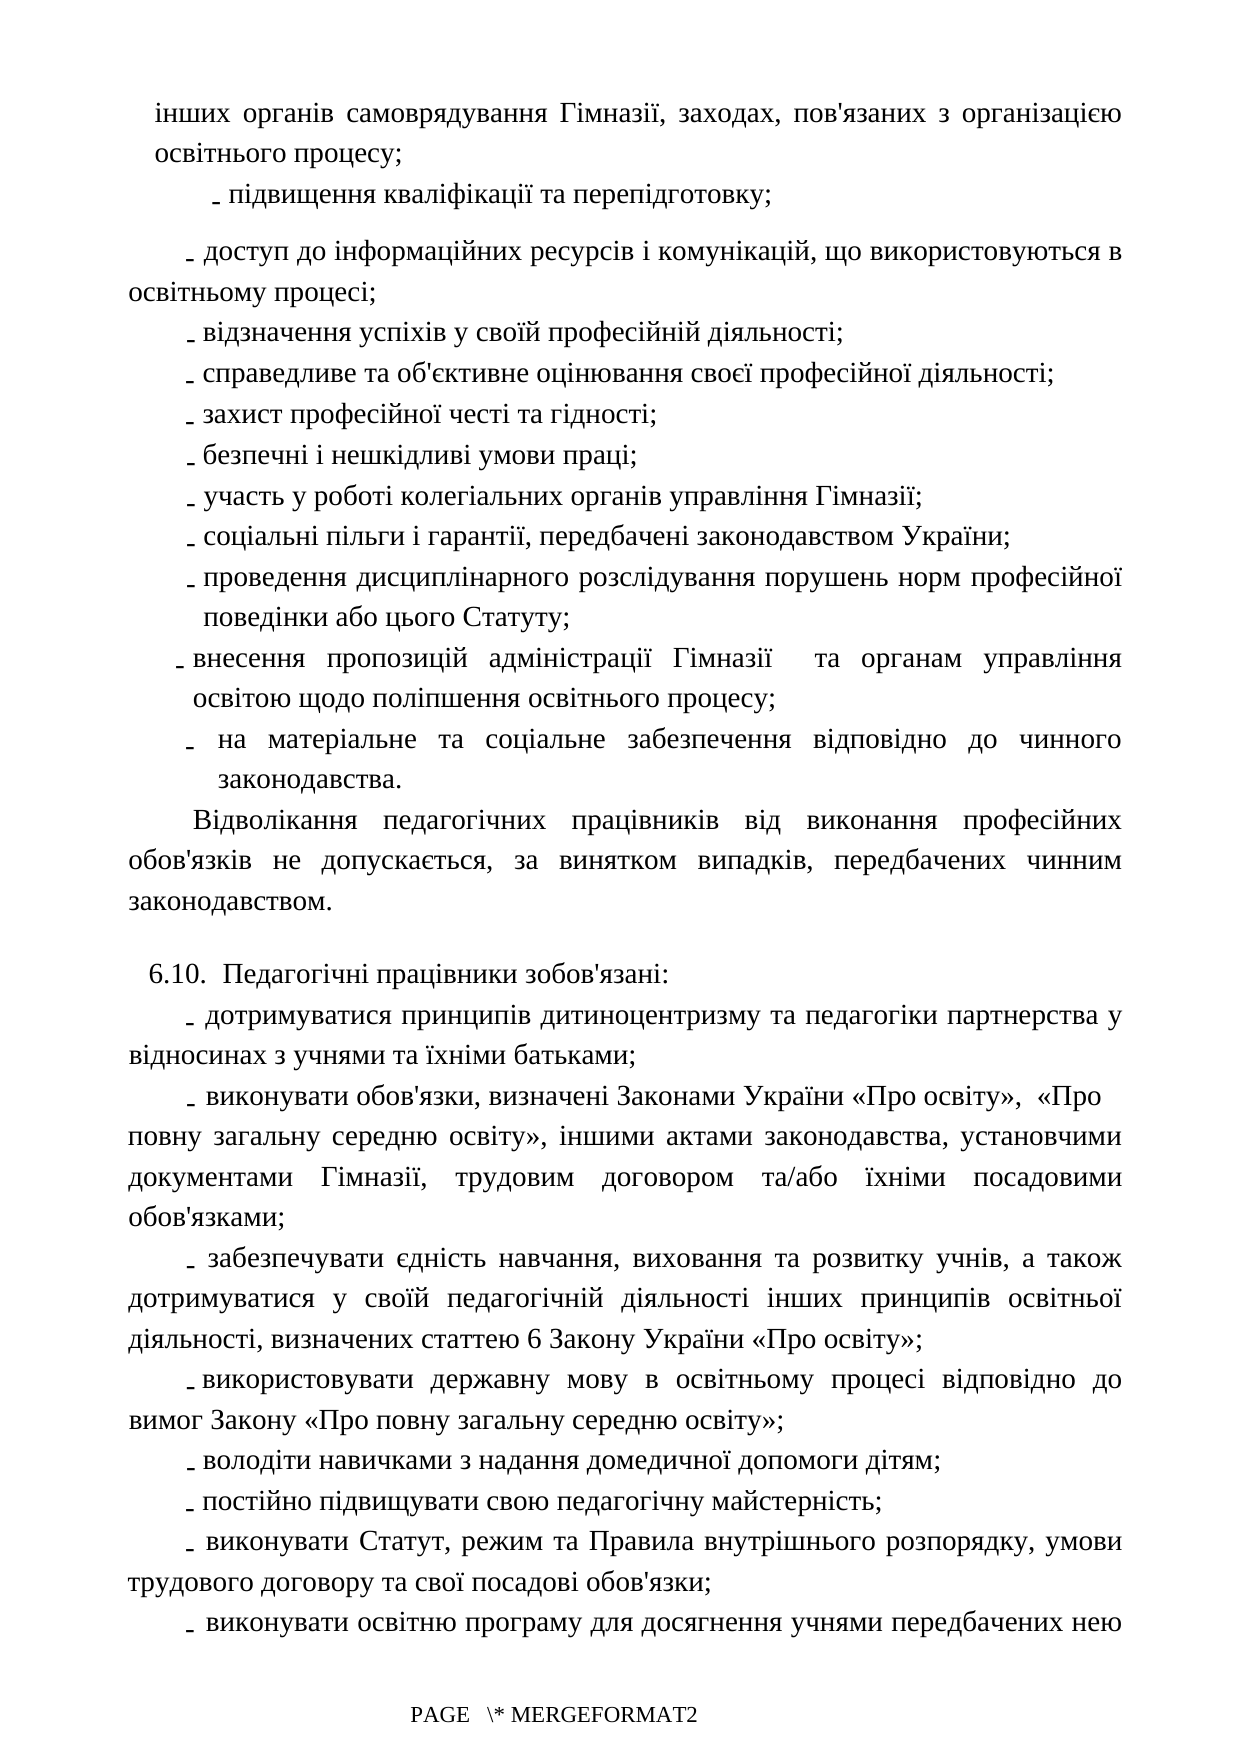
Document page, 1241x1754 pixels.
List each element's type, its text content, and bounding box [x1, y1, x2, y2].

text повну загальну середню освіту», іншими актами законодавства, установчими документами Гімназії, трудовим договором та/або їхніми посадовими обов'язками; [128, 1118, 1123, 1240]
list захист професійної честі та гідності; [185, 397, 1123, 437]
list використовувати державну мову в освітньому процесі відповідно до вимог Закону «Про повну загальну середню освіту»; [128, 1361, 1123, 1442]
list підвищення кваліфікації та перепідготовку; [211, 176, 1123, 217]
list справедливе та об'єктивне оцінювання своєї професійної діяльності; [185, 355, 1123, 396]
list на матеріальне та соціальне забезпечення відповідно до чинного законодавства. [185, 721, 1123, 802]
list доступ до інформаційних ресурсів i комунікацій, що використовуються в освітньому процесі; [128, 233, 1123, 314]
list забезпечувати єдність навчання, виховання та розвитку учнів, а також дотримуватися у своїй педагогічній діяльності інших принципів освітньої діяльності, визначених статтею 6 Закону України «Про освіту»; [128, 1240, 1123, 1361]
list виконувати Статут, режим та Правила внутрішнього розпорядку, умови трудового договору та свої посадові обов'язки; [127, 1523, 1123, 1604]
list проведення дисциплінарного розслідування порушень норм професійної поведінки aбo цього Статуту; [186, 559, 1123, 640]
list безпечні i нешкідливі умови праці; [186, 437, 1123, 478]
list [154, 95, 1123, 176]
list виконувати обов'язки, визначені Законами України «Про освіту», «Про [186, 1078, 1123, 1118]
list постійно підвищувати свою педагогічну майстерність; [185, 1483, 1123, 1523]
list дотримуватися принципів дитиноцентризму та педагогіки партнерства у відносинах з учнями та їхніми батьками; [128, 997, 1123, 1078]
list внесення пропозицій адміністрації Гімназії та органам управління освітою щодо поліпшення освітнього процесу; [175, 640, 1123, 721]
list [127, 1604, 1123, 1645]
list участь у роботі колегіальних органів управління Гімназії; [186, 478, 1123, 518]
list відзначення успіхів у своїй професійній діяльності; [186, 314, 1123, 355]
text Відволікання педагогічних працівників від виконання професійних обов'язків не допускається, за винятком випадків, передбачених чинним законодавством. [128, 802, 1123, 923]
list соціальні пільги i гарантії, передбачені законодавством України; [186, 518, 1123, 559]
list Педагогічні працівники зобов'язані: [148, 956, 1123, 997]
list володіти навичками з надання домедичної допомоги дітям; [186, 1442, 1123, 1483]
